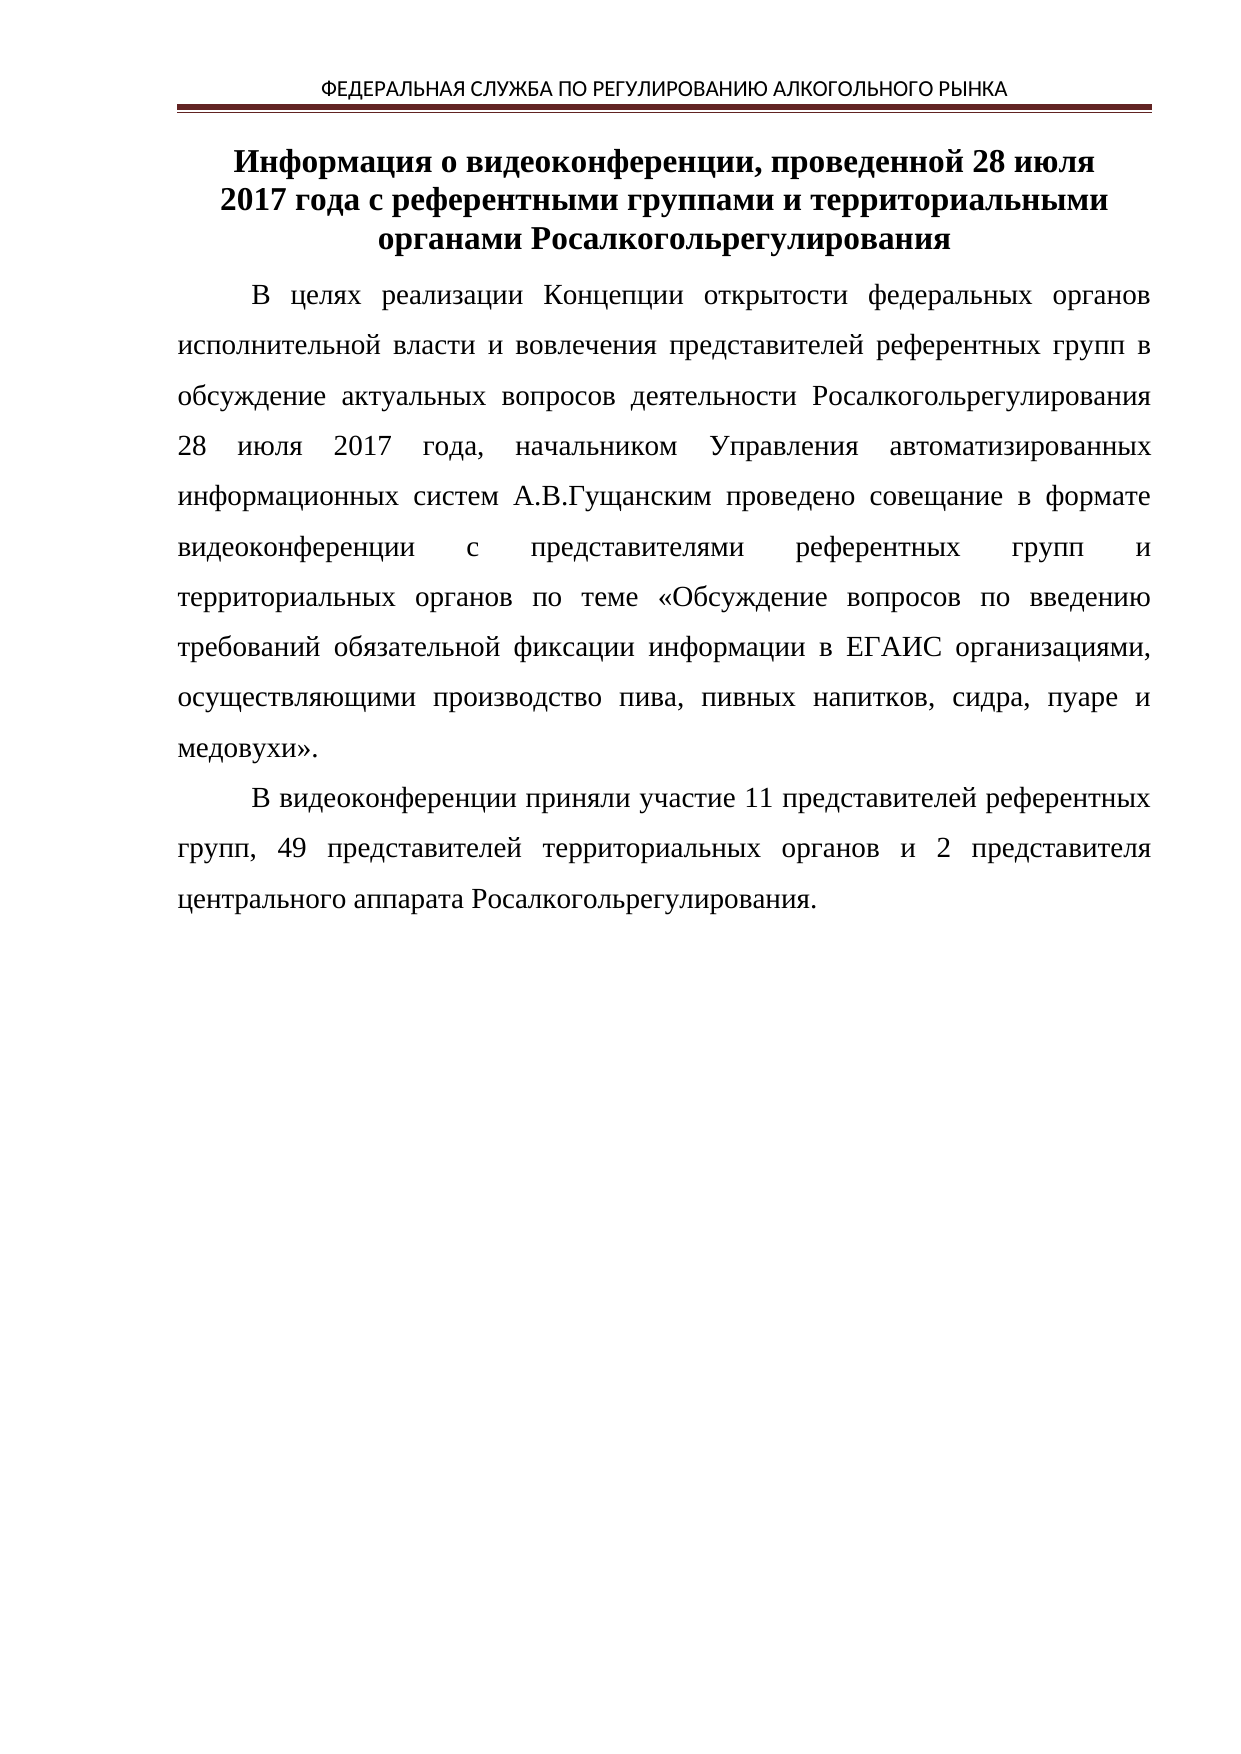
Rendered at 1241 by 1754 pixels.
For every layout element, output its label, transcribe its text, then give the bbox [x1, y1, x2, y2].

text В видеоконференции приняли участие 11 представителей референтных групп, 49 представителей территориальных органов и 2 представителя центрального аппарата Росалкогольрегулирования. [177, 780, 1152, 914]
text Информация о видеоконференции, проведенной 28 июля 2017 года с референтными группами и территориальными органами Росалкогольрегулирования [177, 141, 1152, 256]
text В целях реализации Концепции открытости федеральных органов исполнительной власти и вовлечения представителей референтных групп в обсуждение актуальных вопросов деятельности Росалкогольрегулирования 28 июля 2017 года, начальником Управления автоматизированных информационных систем А.В.Гущанским проведено совещание в формате видеоконференции с представителями референтных групп и территориальных органов по теме «Обсуждение вопросов по введению требований обязательной фиксации информации в ЕГАИС организациями, осуществляющими производство пива, пивных напитков, сидра, пуаре и медовухи». [177, 277, 1152, 763]
